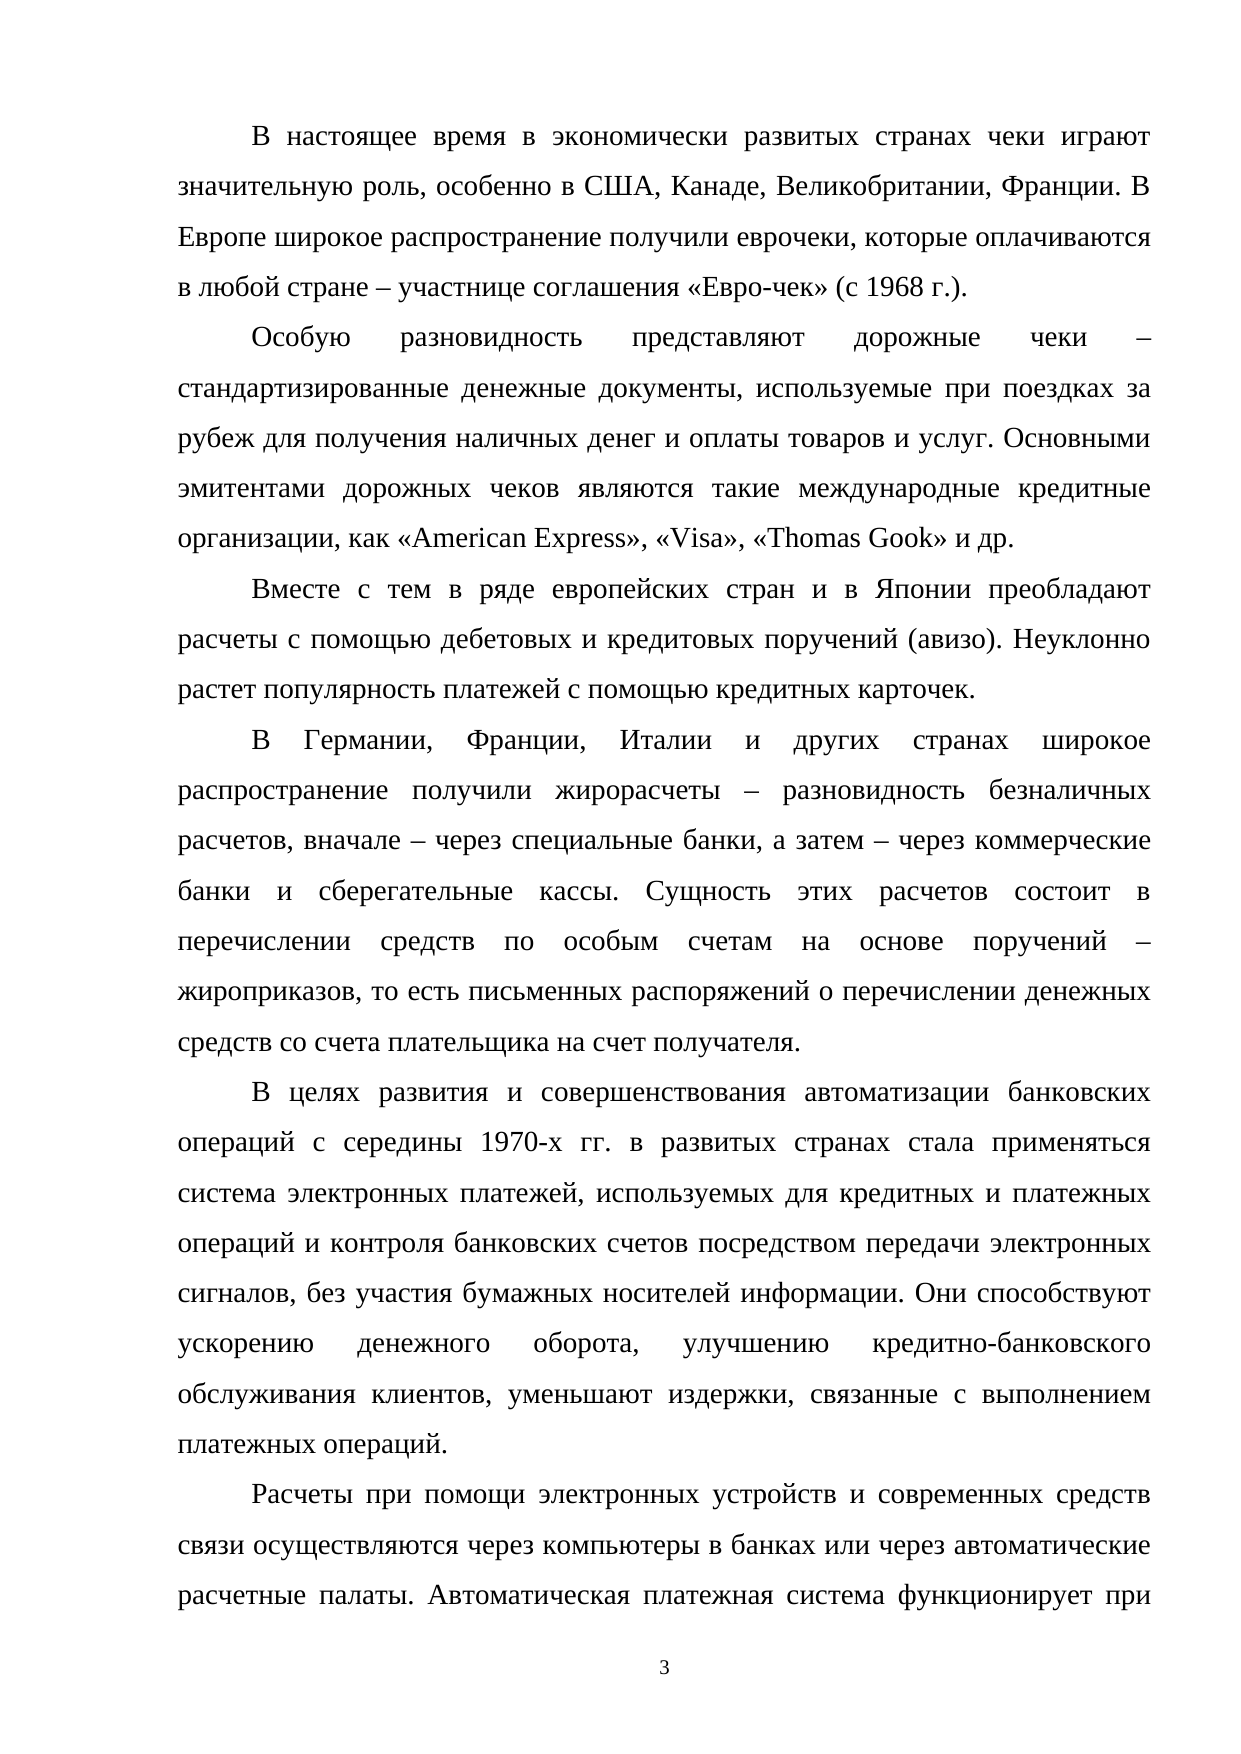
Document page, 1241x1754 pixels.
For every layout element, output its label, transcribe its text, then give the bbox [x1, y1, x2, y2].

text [177, 1477, 1152, 1611]
text В настоящее время в экономически развитых странах чеки играют значительную роль, особенно в США, Канаде, Великобритании, Франции. В Европе широкое распространение получили еврочеки, которые оплачиваются в любой стране – участнице соглашения «Евро-чек» (с 1968 г.). [177, 118, 1152, 303]
text В Германии, Франции, Италии и других странах широкое распространение получили жирорасчеты – разновидность безналичных расчетов, вначале – через специальные банки, а затем – через коммерческие банки и сберегательные кассы. Сущность этих расчетов состоит в перечислении средств по особым счетам на основе поручений – жироприказов, то есть письменных распоряжений о перечислении денежных средств со счета плательщика на счет получателя. [177, 722, 1152, 1057]
text Особую разновидность представляют дорожные чеки – стандартизированные денежные документы, используемые при поездках за рубеж для получения наличных денег и оплаты товаров и услуг. Основными эмитентами дорожных чеков являются такие международные кредитные организации, как «American Express», «Visa», «Thomas Gook» и др. [177, 319, 1152, 554]
text Вместе с тем в ряде европейских стран и в Японии преобладают расчеты с помощью дебетовых и кредитовых поручений (авизо). Неуклонно растет популярность платежей с помощью кредитных карточек. [177, 571, 1152, 705]
text В целях развития и совершенствования автоматизации банковских операций с середины 1970-х гг. в развитых странах стала применяться система электронных платежей, используемых для кредитных и платежных операций и контроля банковских счетов посредством передачи электронных сигналов, без участия бумажных носителей информации. Они способствуют ускорению денежного оборота, улучшению кредитно-банковского обслуживания клиентов, уменьшают издержки, связанные с выполнением платежных операций. [177, 1074, 1152, 1460]
